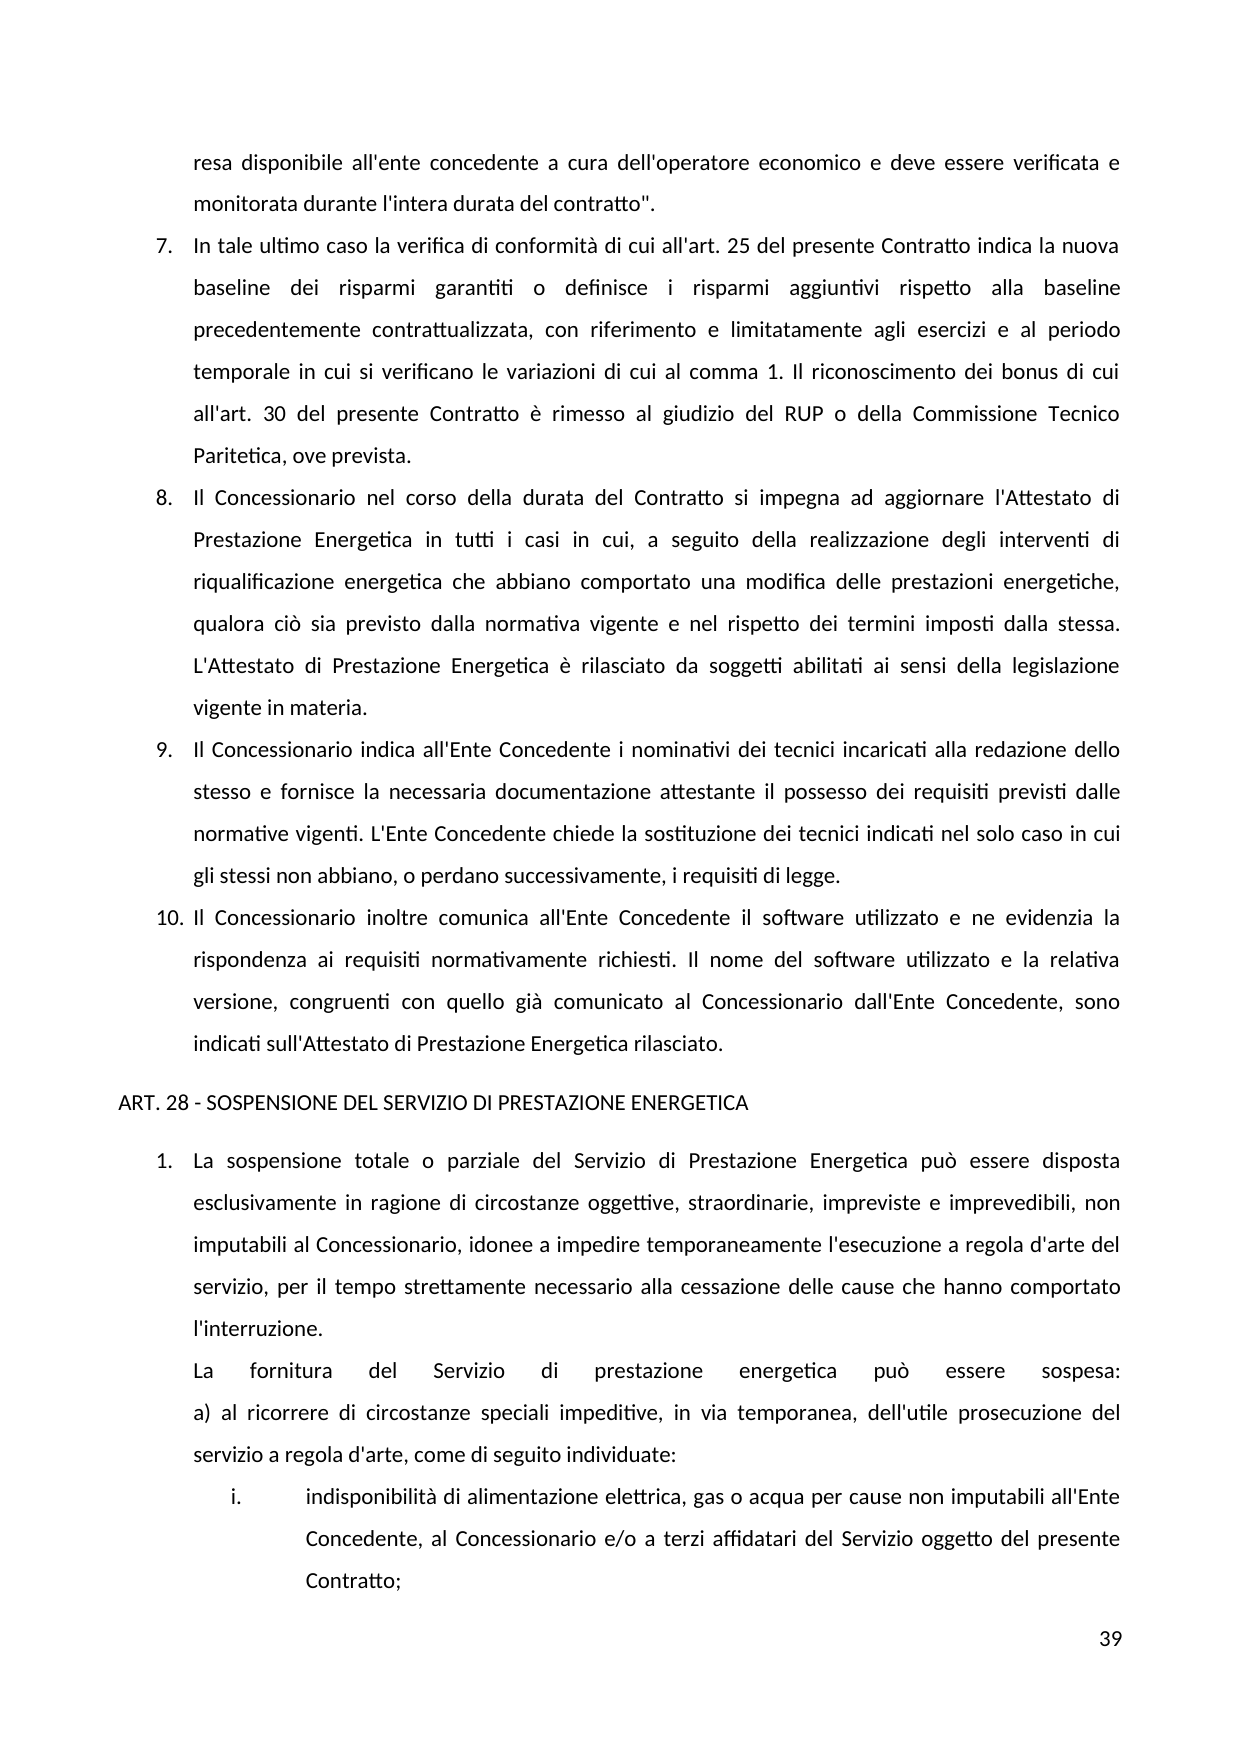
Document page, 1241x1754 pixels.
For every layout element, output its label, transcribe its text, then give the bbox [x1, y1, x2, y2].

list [156, 148, 1122, 218]
text ART. 28 - SOSPENSIONE DEL SERVIZIO DI PRESTAZIONE ENERGETICA [118, 1088, 1122, 1116]
list La fornitura del Servizio di prestazione energetica può essere sospesa: a) al ricorrere di circostanze speciali impeditive, in via temporanea, dell'utile prosecuzione del servizio a regola d'arte, come di seguito individuate: [193, 1356, 1122, 1468]
list In tale ultimo caso la verifica di conformità di cui all'art. 25 del presente Contratto indica la nuova baseline dei risparmi garantiti o definisce i risparmi aggiuntivi rispetto alla baseline precedentemente contrattualizzata, con riferimento e limitatamente agli esercizi e al periodo temporale in cui si verificano le variazioni di cui al comma 1. Il riconoscimento dei bonus di cui all'art. 30 del presente Contratto è rimesso al giudizio del RUP o della Commissione Tecnico Paritetica, ove prevista. [156, 232, 1122, 469]
list Il Concessionario indica all'Ente Concedente i nominativi dei tecnici incaricati alla redazione dello stesso e fornisce la necessaria documentazione attestante il possesso dei requisiti previsti dalle normative vigenti. L'Ente Concedente chiede la sostituzione dei tecnici indicati nel solo caso in cui gli stessi non abbiano, o perdano successivamente, i requisiti di legge. [156, 735, 1122, 889]
list Il Concessionario inoltre comunica all'Ente Concedente il software utilizzato e ne evidenzia la rispondenza ai requisiti normativamente richiesti. Il nome del software utilizzato e la relativa versione, congruenti con quello già comunicato al Concessionario dall'Ente Concedente, sono indicati sull'Attestato di Prestazione Energetica rilasciato. [156, 903, 1122, 1057]
list Il Concessionario nel corso della durata del Contratto si impegna ad aggiornare l'Attestato di Prestazione Energetica in tutti i casi in cui, a seguito della realizzazione degli interventi di riqualificazione energetica che abbiano comportato una modifica delle prestazioni energetiche, qualora ciò sia previsto dalla normativa vigente e nel rispetto dei termini imposti dalla stessa. L'Attestato di Prestazione Energetica è rilasciato da soggetti abilitati ai sensi della legislazione vigente in materia. [156, 483, 1122, 721]
list La sospensione totale o parziale del Servizio di Prestazione Energetica può essere disposta esclusivamente in ragione di circostanze oggettive, straordinarie, impreviste e imprevedibili, non imputabili al Concessionario, idonee a impedire temporaneamente l'esecuzione a regola d'arte del servizio, per il tempo strettamente necessario alla cessazione delle cause che hanno comportato l'interruzione. [156, 1146, 1122, 1342]
list indisponibilità di alimentazione elettrica, gas o acqua per cause non imputabili all'Ente Concedente, al Concessionario e/o a terzi affidatari del Servizio oggetto del presente Contratto; [231, 1482, 1122, 1594]
